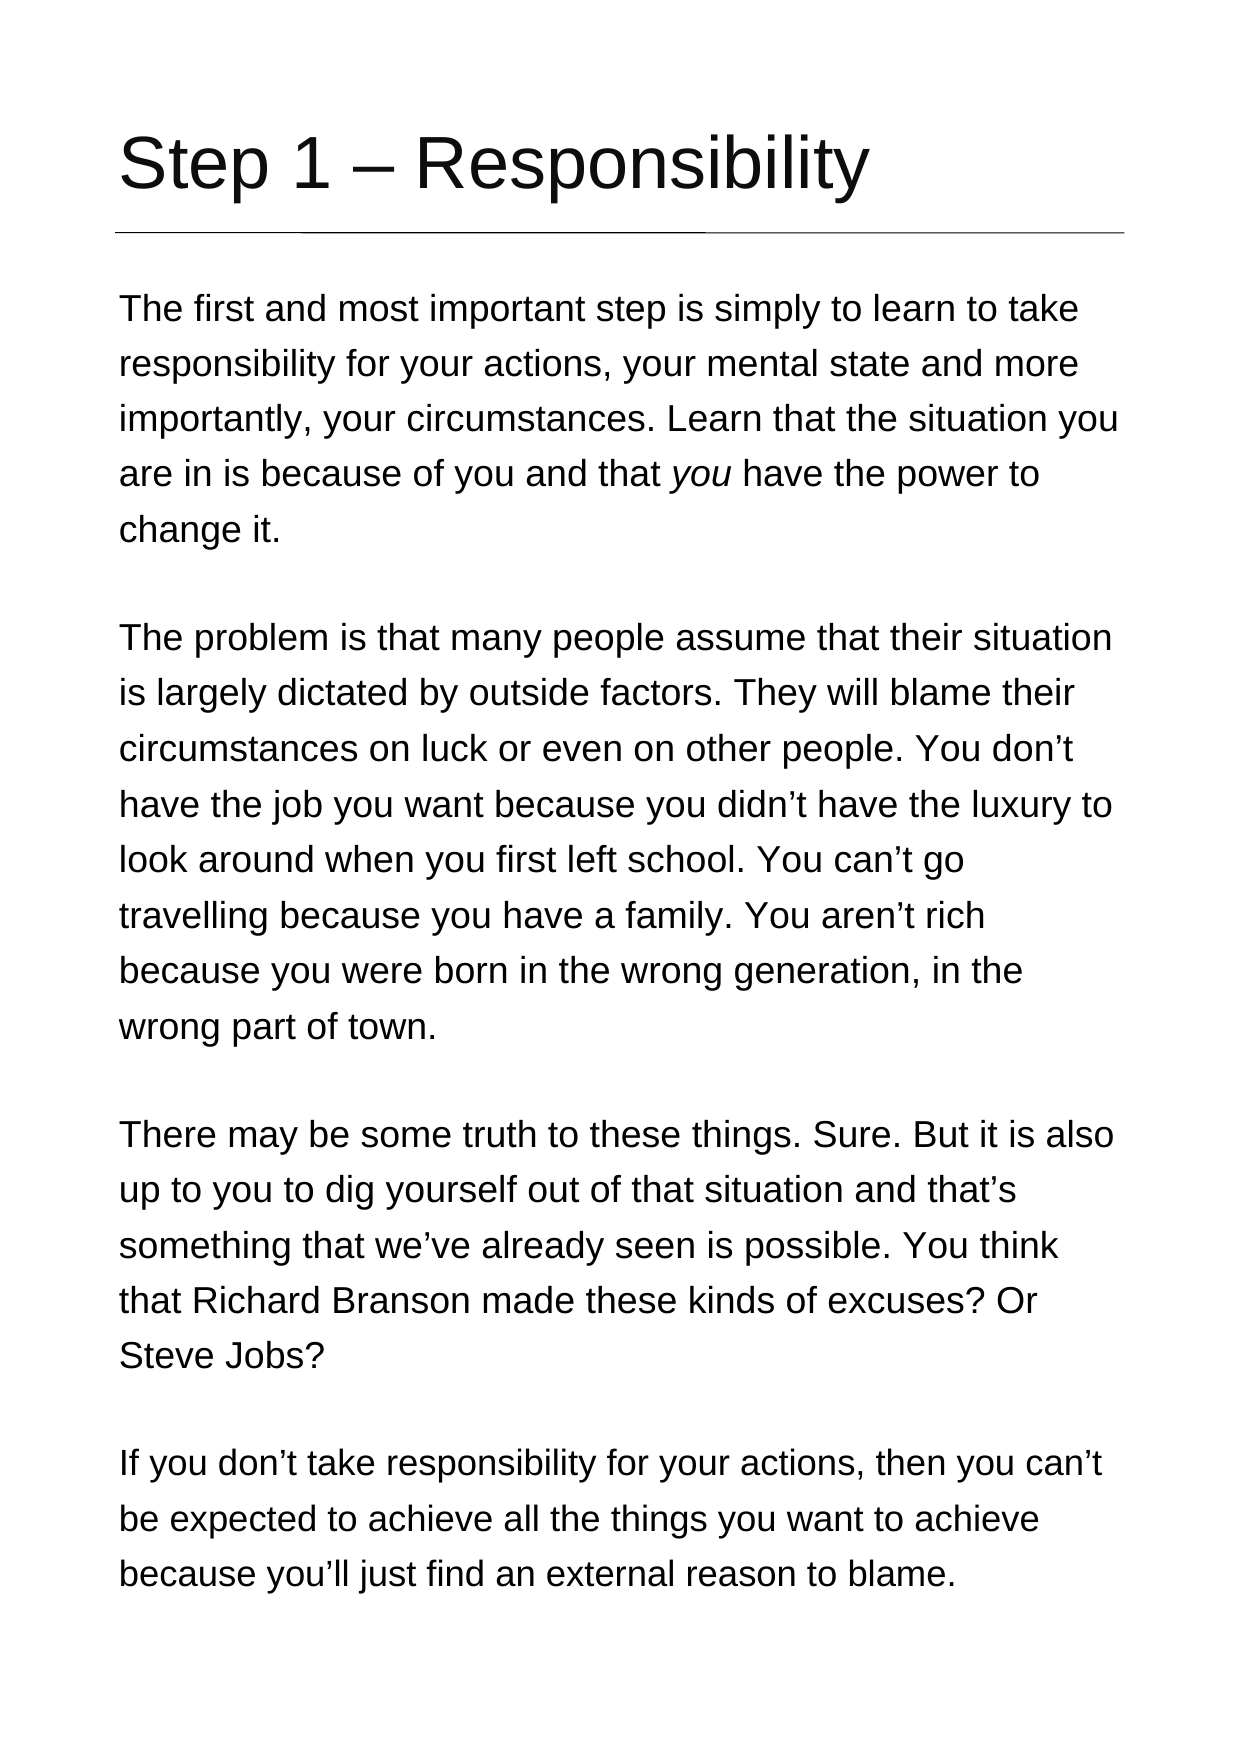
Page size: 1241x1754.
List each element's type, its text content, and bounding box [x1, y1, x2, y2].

text The first and most important step is simply to learn to take responsibility for your actions, your mental state and more importantly, your circumstances. Learn that the situation you are in is because of you and that you have the power to change it. [119, 286, 1119, 550]
text If you don’t take responsibility for your actions, then you can’t be expected to achieve all the things you want to achieve because you’ll just find an external reason to blame. [119, 1441, 1122, 1594]
text Step 1 – Responsibility [119, 119, 1122, 204]
text The problem is that many people assume that their situation is largely dictated by outside factors. They will blame their circumstances on luck or even on other people. You don’t have the job you want because you didn’t have the luxury to look around when you first left school. You can’t go travelling because you have a family. You aren’t rich because you were born in the wrong generation, in the wrong part of town. [119, 615, 1113, 1047]
text There may be some truth to these things. Sure. But it is also up to you to dig yourself out of that situation and that’s something that we’ve already seen is possible. You think that Richard Branson made these kinds of excuses? Or Steve Jobs? [119, 1113, 1115, 1376]
